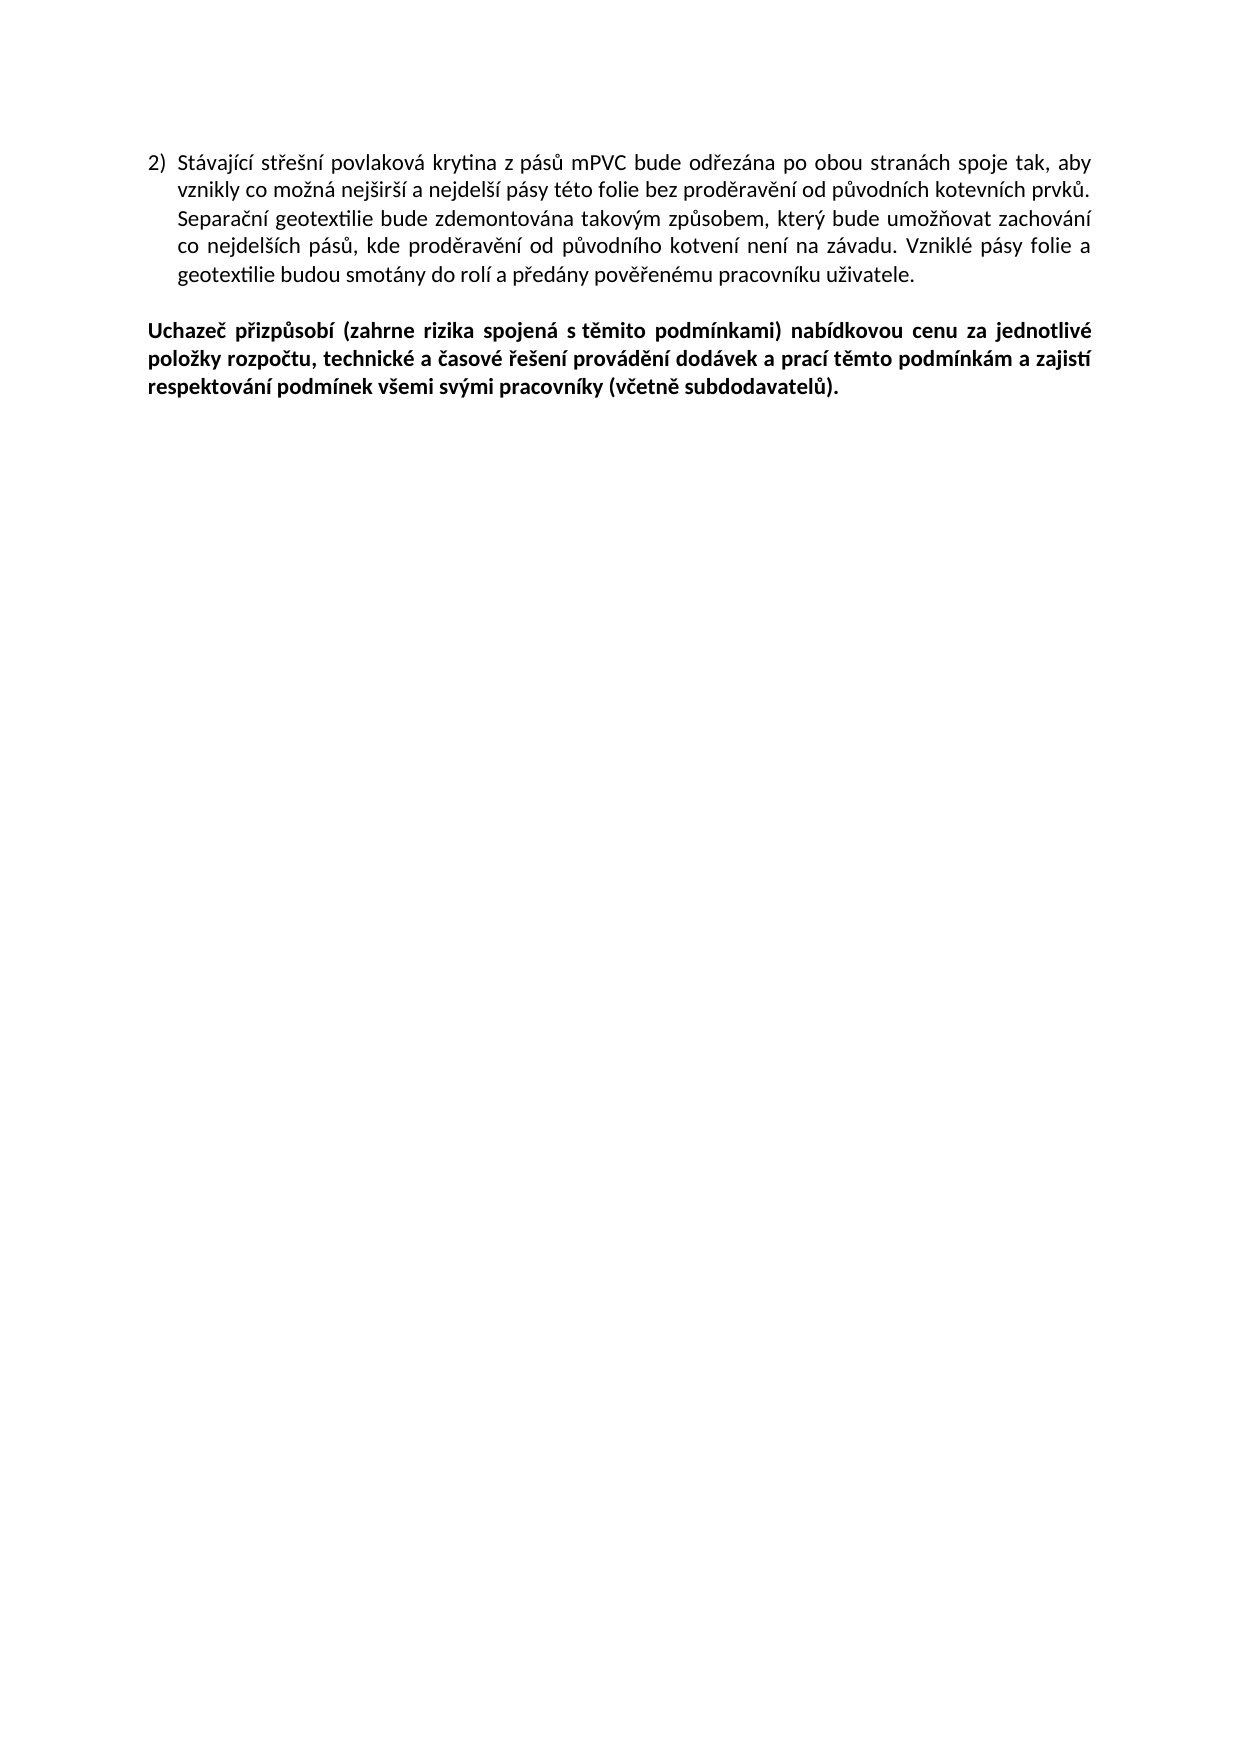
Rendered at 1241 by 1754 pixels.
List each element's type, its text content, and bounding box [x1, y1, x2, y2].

text Uchazeč přizpůsobí (zahrne rizika spojená s těmito podmínkami) nabídkovou cenu za jednotlivé položky rozpočtu, technické a časové řešení provádění dodávek a prací těmto podmínkám a zajistí respektování podmínek všemi svými pracovníky (včetně subdodavatelů). [148, 316, 1093, 400]
list Stávající střešní povlaková krytina z pásů mPVC bude odřezána po obou stranách spoje tak, aby vznikly co možná nejširší a nejdelší pásy této folie bez proděravění od původních kotevních prvků. Separační geotextilie bude zdemontována takovým způsobem, který bude umožňovat zachování co nejdelších pásů, kde proděravění od původního kotvení není na závadu. Vzniklé pásy folie a geotextilie budou smotány do rolí a předány pověřenému pracovníku uživatele. [148, 148, 1093, 288]
